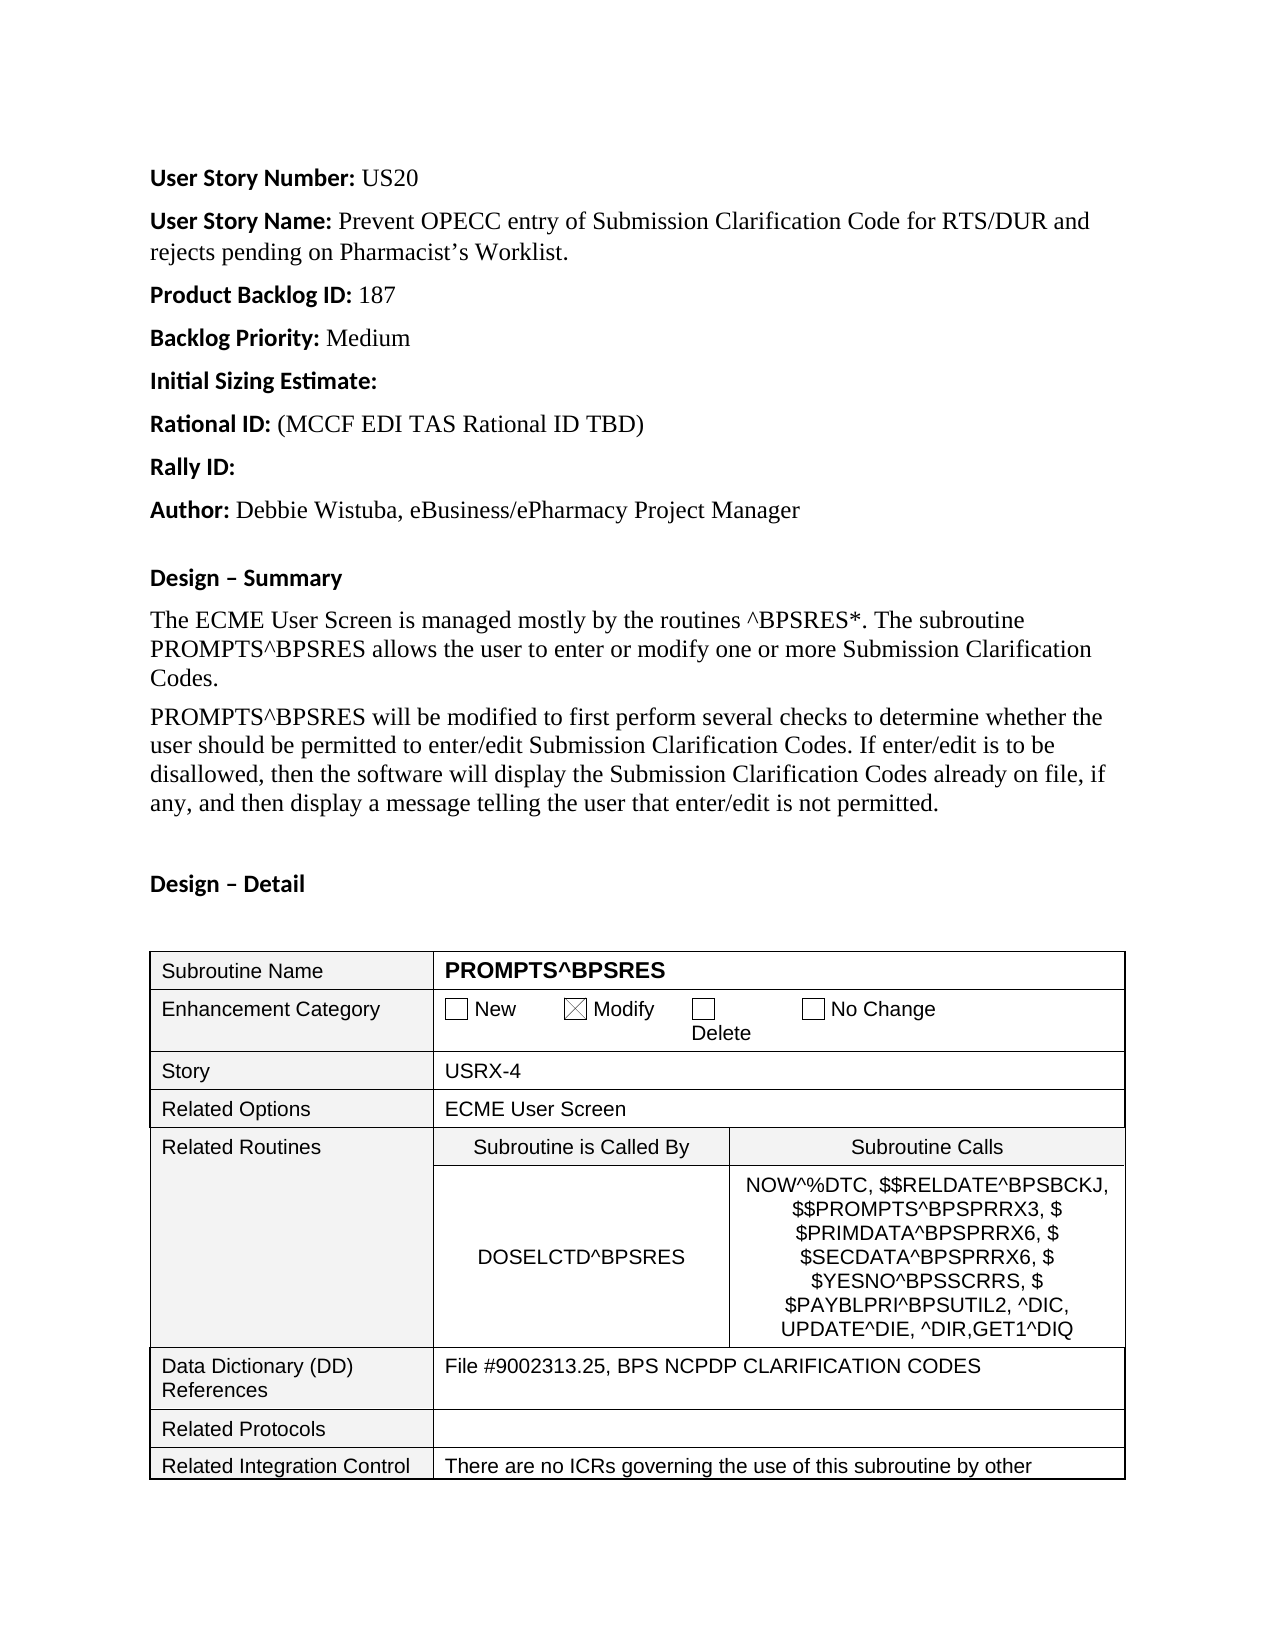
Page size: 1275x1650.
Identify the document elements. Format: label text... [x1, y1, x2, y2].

table_cell Modify [552, 990, 680, 1051]
text Rational ID: (MCCF EDI TAS Rational ID TBD) [150, 408, 1125, 439]
table_cell Subroutine Calls [730, 1128, 1125, 1165]
table_header PROMPTS^BPSRES [434, 952, 1124, 989]
table_cell Related Options [151, 1090, 433, 1127]
table_cell No Change [790, 990, 1124, 1051]
table_cell File #9002313.25, BPS NCPDP CLARIFICATION CODES [434, 1348, 1124, 1408]
table_cell New [434, 990, 552, 1051]
table_cell ECME User Screen [434, 1090, 1124, 1127]
table_cell USRX-4 [434, 1052, 1124, 1089]
text The ECME User Screen is managed mostly by the routines ^BPSRES*. The subroutine PROMPTS^BPSRES allows the user to enter or modify one or more Submission Clarification Codes. [150, 605, 1125, 691]
table_cell Related Protocols [151, 1410, 433, 1447]
subtitle Design – Summary [150, 562, 1125, 593]
table_cell Related Routines [151, 1128, 433, 1347]
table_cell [151, 1448, 433, 1478]
table_cell Story [151, 1052, 433, 1089]
table_cell Enhancement Category [151, 990, 433, 1051]
text User Story Name: Prevent OPECC entry of Submission Clarification Code for RTS/DUR and rejects pending on Pharmacist’s Worklist. [150, 206, 1125, 267]
table_cell Data Dictionary (DD) References [151, 1348, 433, 1408]
text Author: Debbie Wistuba, eBusiness/ePharmacy Project Manager [150, 494, 1125, 525]
table_header Subroutine Name [151, 952, 433, 989]
text Product Backlog ID: 187 [150, 279, 1125, 309]
table_cell DOSELCTD^BPSRES [434, 1166, 729, 1347]
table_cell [434, 1448, 1124, 1478]
text PROMPTS^BPSRES will be modified to first perform several checks to determine whether the user should be permitted to enter/edit Submission Clarification Codes. If enter/edit is to be disallowed, then the software will display the Submission Clarification Codes already on file, if any, and then display a message telling the user that enter/edit is not permitted. [150, 702, 1125, 817]
text Initial Sizing Estimate: [150, 365, 1125, 396]
text User Story Number: US20 [150, 162, 1125, 193]
subtitle Design – Detail [150, 868, 1125, 899]
text Backlog Priority: Medium [150, 322, 1125, 353]
table_cell Delete [680, 990, 789, 1051]
table_cell Subroutine is Called By [434, 1128, 729, 1165]
text Rally ID: [150, 451, 1125, 482]
table_cell NOW^%DTC, $$RELDATE^BPSBCKJ, $$PROMPTS^BPSPRRX3, $$PRIMDATA^BPSPRRX6, $$SECDATA^BPSPRRX6, $$YESNO^BPSSCRRS, $$PAYBLPRI^BPSUTIL2, ^DIC, UPDATE^DIE, ^DIR,GET1^DIQ [730, 1165, 1125, 1347]
table_cell [434, 1410, 1124, 1447]
